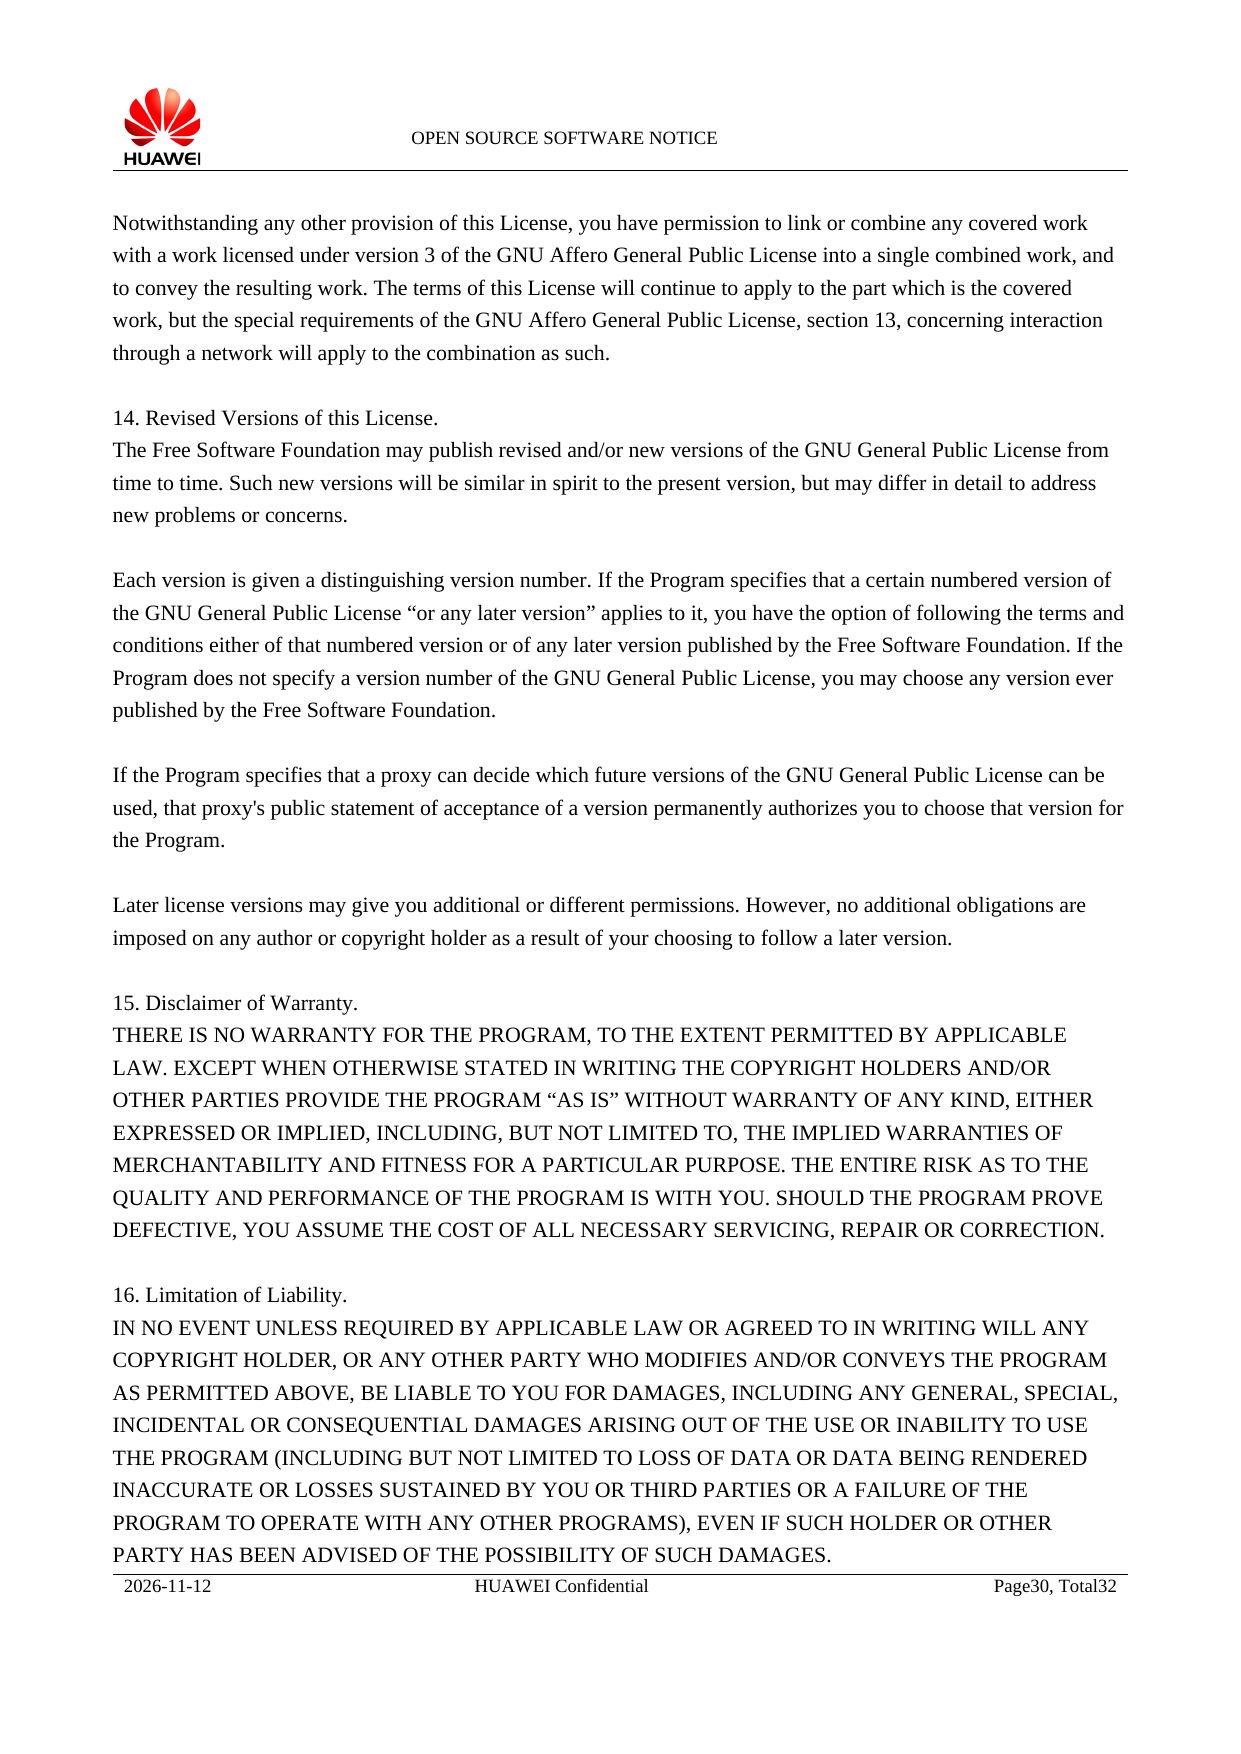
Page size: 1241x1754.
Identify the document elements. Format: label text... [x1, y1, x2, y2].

picture [124, 88, 201, 165]
